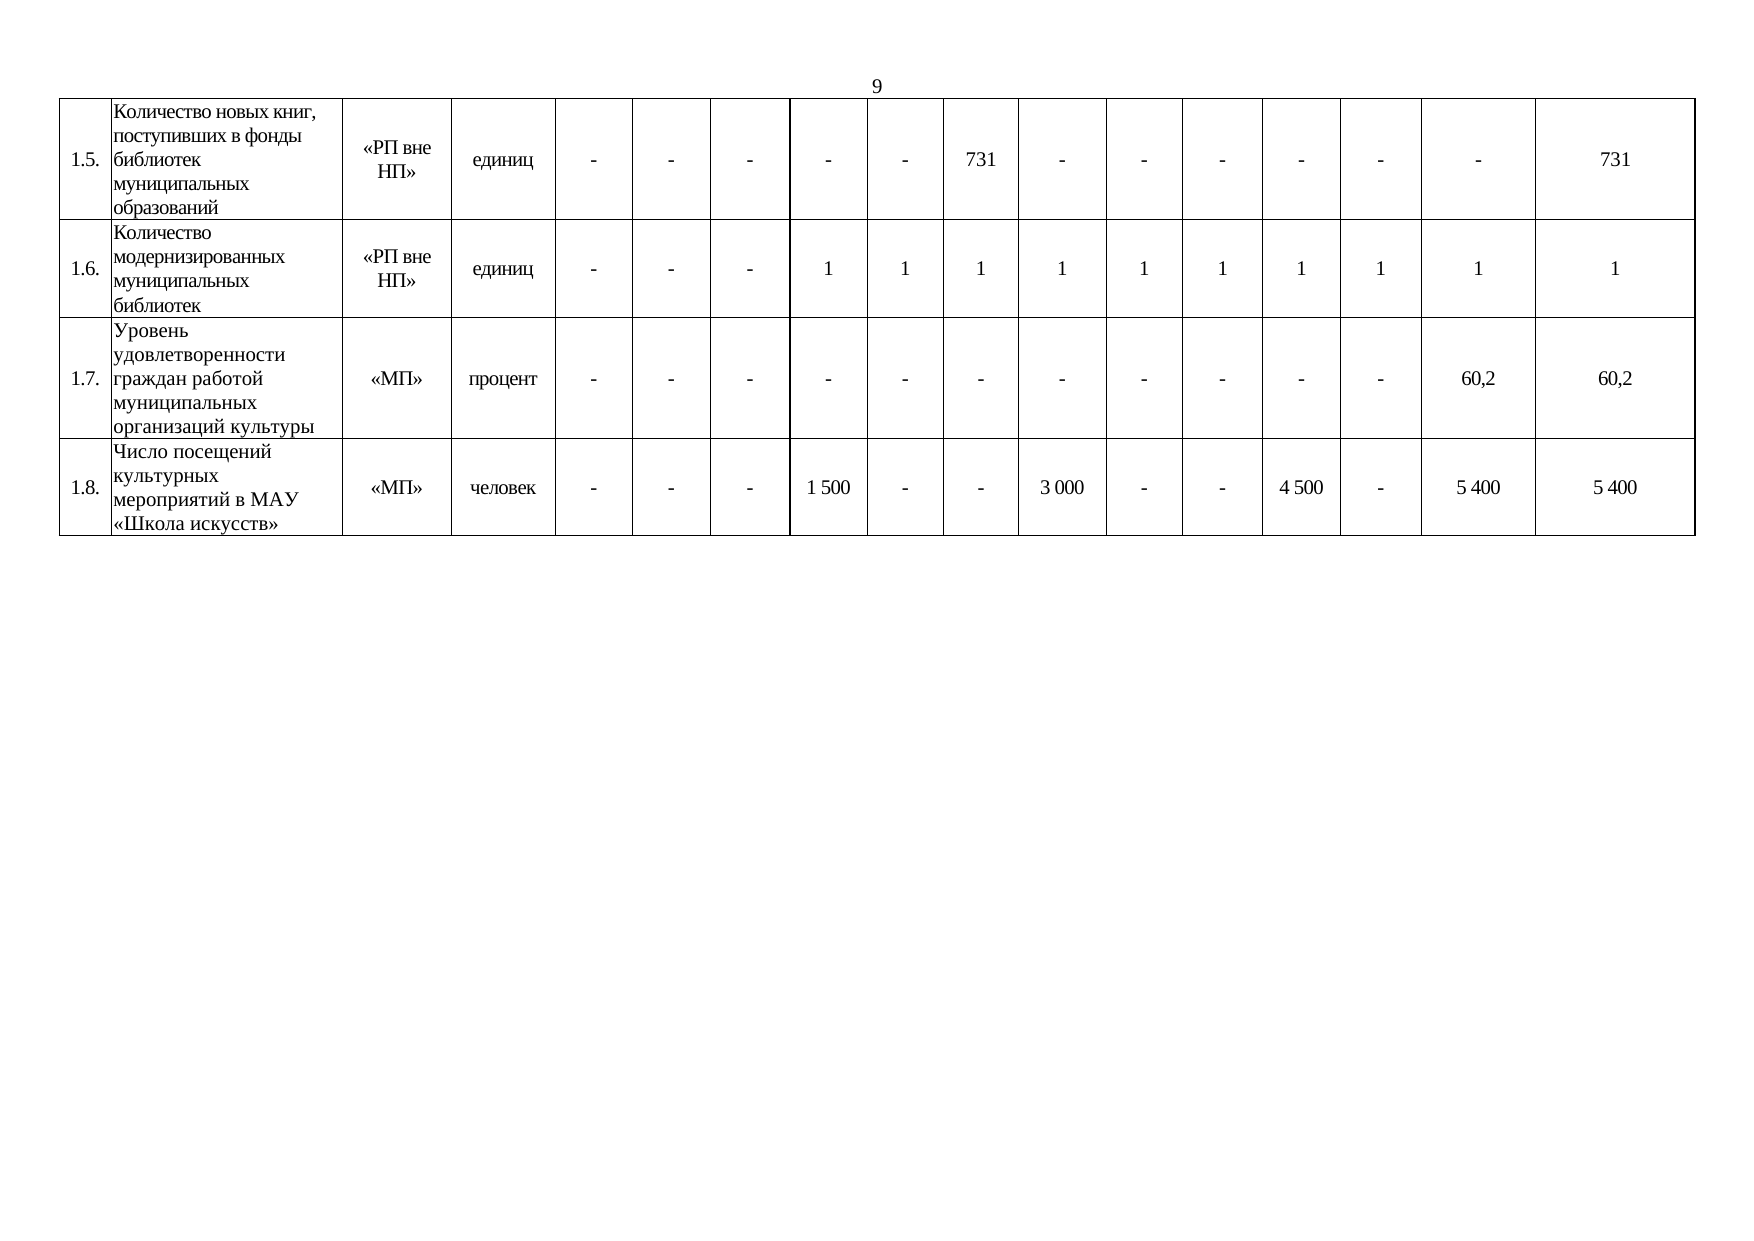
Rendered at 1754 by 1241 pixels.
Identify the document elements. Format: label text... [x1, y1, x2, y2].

table_cell человек [452, 439, 555, 535]
table_header - [868, 99, 943, 219]
table_cell - [868, 439, 943, 535]
table_cell - [633, 439, 710, 535]
table_cell - [868, 318, 943, 438]
table_cell - [1107, 439, 1182, 535]
table_cell Число посещений культурных мероприятий в МАУ «Школа искусств» [112, 439, 342, 535]
table_cell процент [452, 318, 555, 438]
table_header 1.5. [60, 99, 111, 219]
table_cell 1 [1536, 220, 1694, 317]
table_cell 1 500 [791, 439, 867, 535]
table_cell 1 [1422, 220, 1535, 317]
table_cell Уровень удовлетворенности граждан работой муниципальных организаций культуры [112, 318, 342, 438]
table_cell - [711, 318, 789, 438]
table_cell 3 000 [1019, 439, 1106, 535]
table_cell 1 [1183, 220, 1262, 317]
table_header - [1263, 99, 1340, 219]
table_cell - [633, 318, 710, 438]
table_cell 5 400 [1536, 439, 1694, 535]
table_cell 5 400 [1422, 439, 1535, 535]
table_cell - [556, 220, 632, 317]
table_cell единиц [452, 220, 555, 317]
table_header - [1341, 99, 1421, 219]
table_cell «МП» [343, 439, 451, 535]
table_cell 1.8. [60, 439, 111, 535]
table_cell - [711, 439, 789, 535]
table_header - [1183, 99, 1262, 219]
table_cell «МП» [343, 318, 451, 438]
table_header - [1107, 99, 1182, 219]
table_cell - [944, 439, 1018, 535]
table_header - [791, 99, 867, 219]
table_header Количество новых книг, поступивших в фонды библиотек муниципальных образований [112, 99, 342, 219]
table_cell - [1107, 318, 1182, 438]
table_cell 1 [944, 220, 1018, 317]
table_header единиц [452, 99, 555, 219]
table_cell - [711, 220, 789, 317]
table_cell - [1183, 439, 1262, 535]
table_header 731 [1536, 99, 1694, 219]
table_cell 1.6. [60, 220, 111, 317]
table_cell - [556, 318, 632, 438]
table_header «РП вне НП» [343, 99, 451, 219]
table_cell 1 [868, 220, 943, 317]
table_cell - [1341, 318, 1421, 438]
table_cell - [944, 318, 1018, 438]
table_cell 60,2 [1422, 318, 1535, 438]
table_header - [556, 99, 632, 219]
table_cell 1 [1019, 220, 1106, 317]
table_cell 60,2 [1536, 318, 1694, 438]
table_cell 1 [1341, 220, 1421, 317]
table_cell «РП вне НП» [343, 220, 451, 317]
table_cell - [1263, 318, 1340, 438]
table_cell - [1341, 439, 1421, 535]
table_cell 1.7. [60, 318, 111, 438]
table_cell 1 [1107, 220, 1182, 317]
table_cell - [1183, 318, 1262, 438]
table_header - [633, 99, 710, 219]
table_cell 1 [1263, 220, 1340, 317]
table_cell Количество модернизированных муниципальных библиотек [112, 220, 342, 317]
table_cell 4 500 [1263, 439, 1340, 535]
table_cell - [556, 439, 632, 535]
table_cell - [791, 318, 867, 438]
table_header - [1019, 99, 1106, 219]
table_cell - [633, 220, 710, 317]
table_header - [1422, 99, 1535, 219]
table_cell - [1019, 318, 1106, 438]
table_header - [711, 99, 789, 219]
table_header 731 [944, 99, 1018, 219]
table_cell 1 [791, 220, 867, 317]
